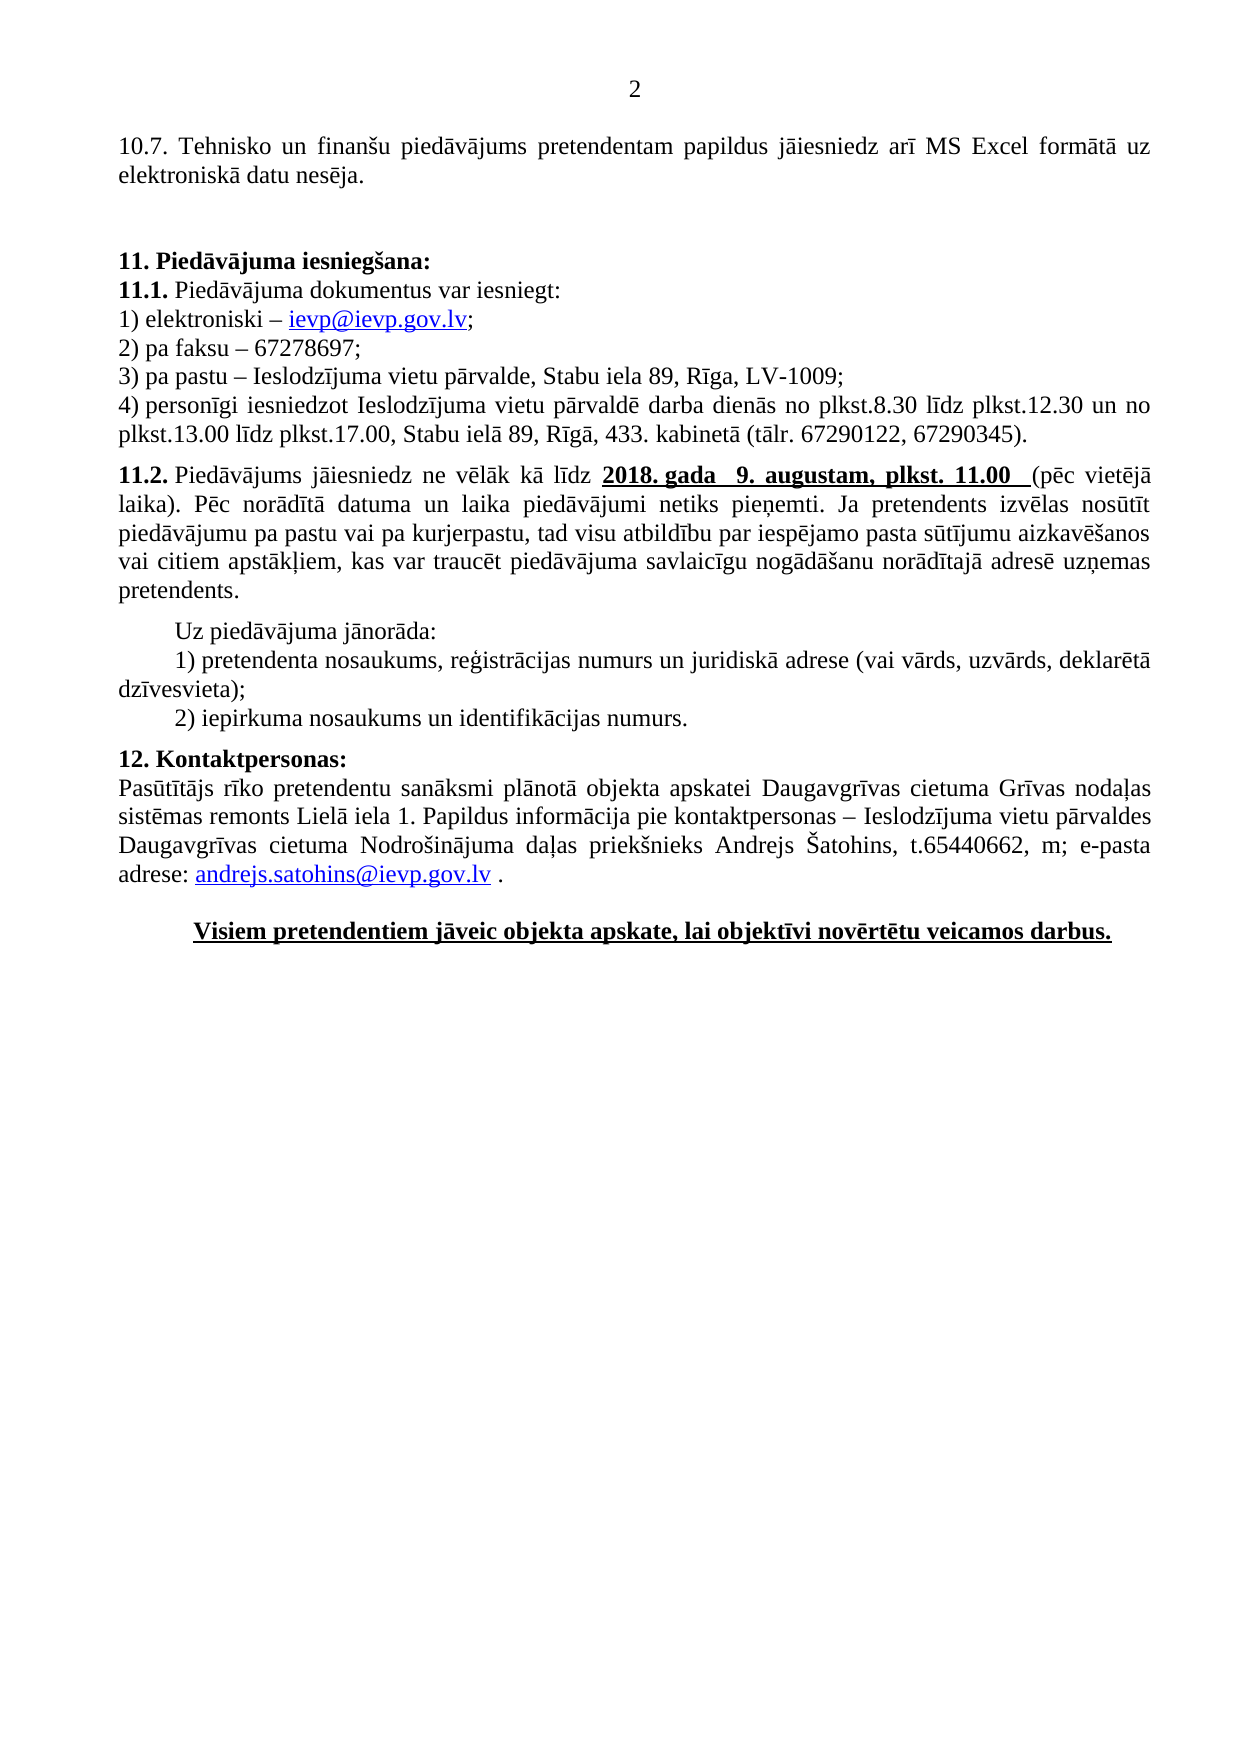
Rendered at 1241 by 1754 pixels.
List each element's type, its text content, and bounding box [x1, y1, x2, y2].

text Uz piedāvājuma jānorāda: [118, 616, 1152, 645]
text 2) iepirkuma nosaukums un identifikācijas numurs. [174, 703, 1152, 731]
text 2) pa faksu – 67278697; [118, 333, 1152, 361]
text 11. Piedāvājuma iesniegšana: [118, 246, 1152, 275]
text 11.2. Piedāvājums jāiesniedz ne vēlāk kā līdz 2018. gada 9. augustam, plkst. 11.00 (pēc vietējā laika). Pēc norādītā datuma un laika piedāvājumi netiks pieņemti. Ja pretendents izvēlas nosūtīt piedāvājumu pa pastu vai pa kurjerpastu, tad visu atbildību par iespējamo pasta sūtījumu aizkavēšanos vai citiem apstākļiem, kas var traucēt piedāvājuma savlaicīgu nogādāšanu norādītajā adresē uzņemas pretendents. [118, 460, 1152, 604]
text Visiem pretendentiem jāveic objekta apskate, lai objektīvi novērtētu veicamos darbus. [118, 916, 1152, 945]
text 10.7. Tehnisko un finanšu piedāvājums pretendentam papildus jāiesniedz arī MS Excel formātā uz elektroniskā datu nesēja. [118, 131, 1152, 189]
text 1) elektroniski – ievp@ievp.gov.lv; [118, 304, 1152, 333]
text 4) personīgi iesniedzot Ieslodzījuma vietu pārvaldē darba dienās no plkst.8.30 līdz plkst.12.30 un no plkst.13.00 līdz plkst.17.00, Stabu ielā 89, Rīgā, 433. kabinetā (tālr. 67290122, 67290345). [118, 390, 1152, 448]
text 12. Kontaktpersonas: [118, 744, 1152, 773]
text 3) pa pastu – Ieslodzījuma vietu pārvalde, Stabu iela 89, Rīga, LV-1009; [118, 361, 1152, 390]
text 1) pretendenta nosaukums, reģistrācijas numurs un juridiskā adrese (vai vārds, uzvārds, deklarētā dzīvesvieta); [118, 645, 1152, 703]
text 11.1. Piedāvājuma dokumentus var iesniegt: [118, 275, 1152, 304]
text Pasūtītājs rīko pretendentu sanāksmi plānotā objekta apskatei Daugavgrīvas cietuma Grīvas nodaļas sistēmas remonts Lielā iela 1. Papildus informācija pie kontaktpersonas – Ieslodzījuma vietu pārvaldes Daugavgrīvas cietuma Nodrošinājuma daļas priekšnieks Andrejs Šatohins, t.65440662, m; e-pasta adrese: andrejs.satohins@ievp.gov.lv . [118, 773, 1152, 888]
